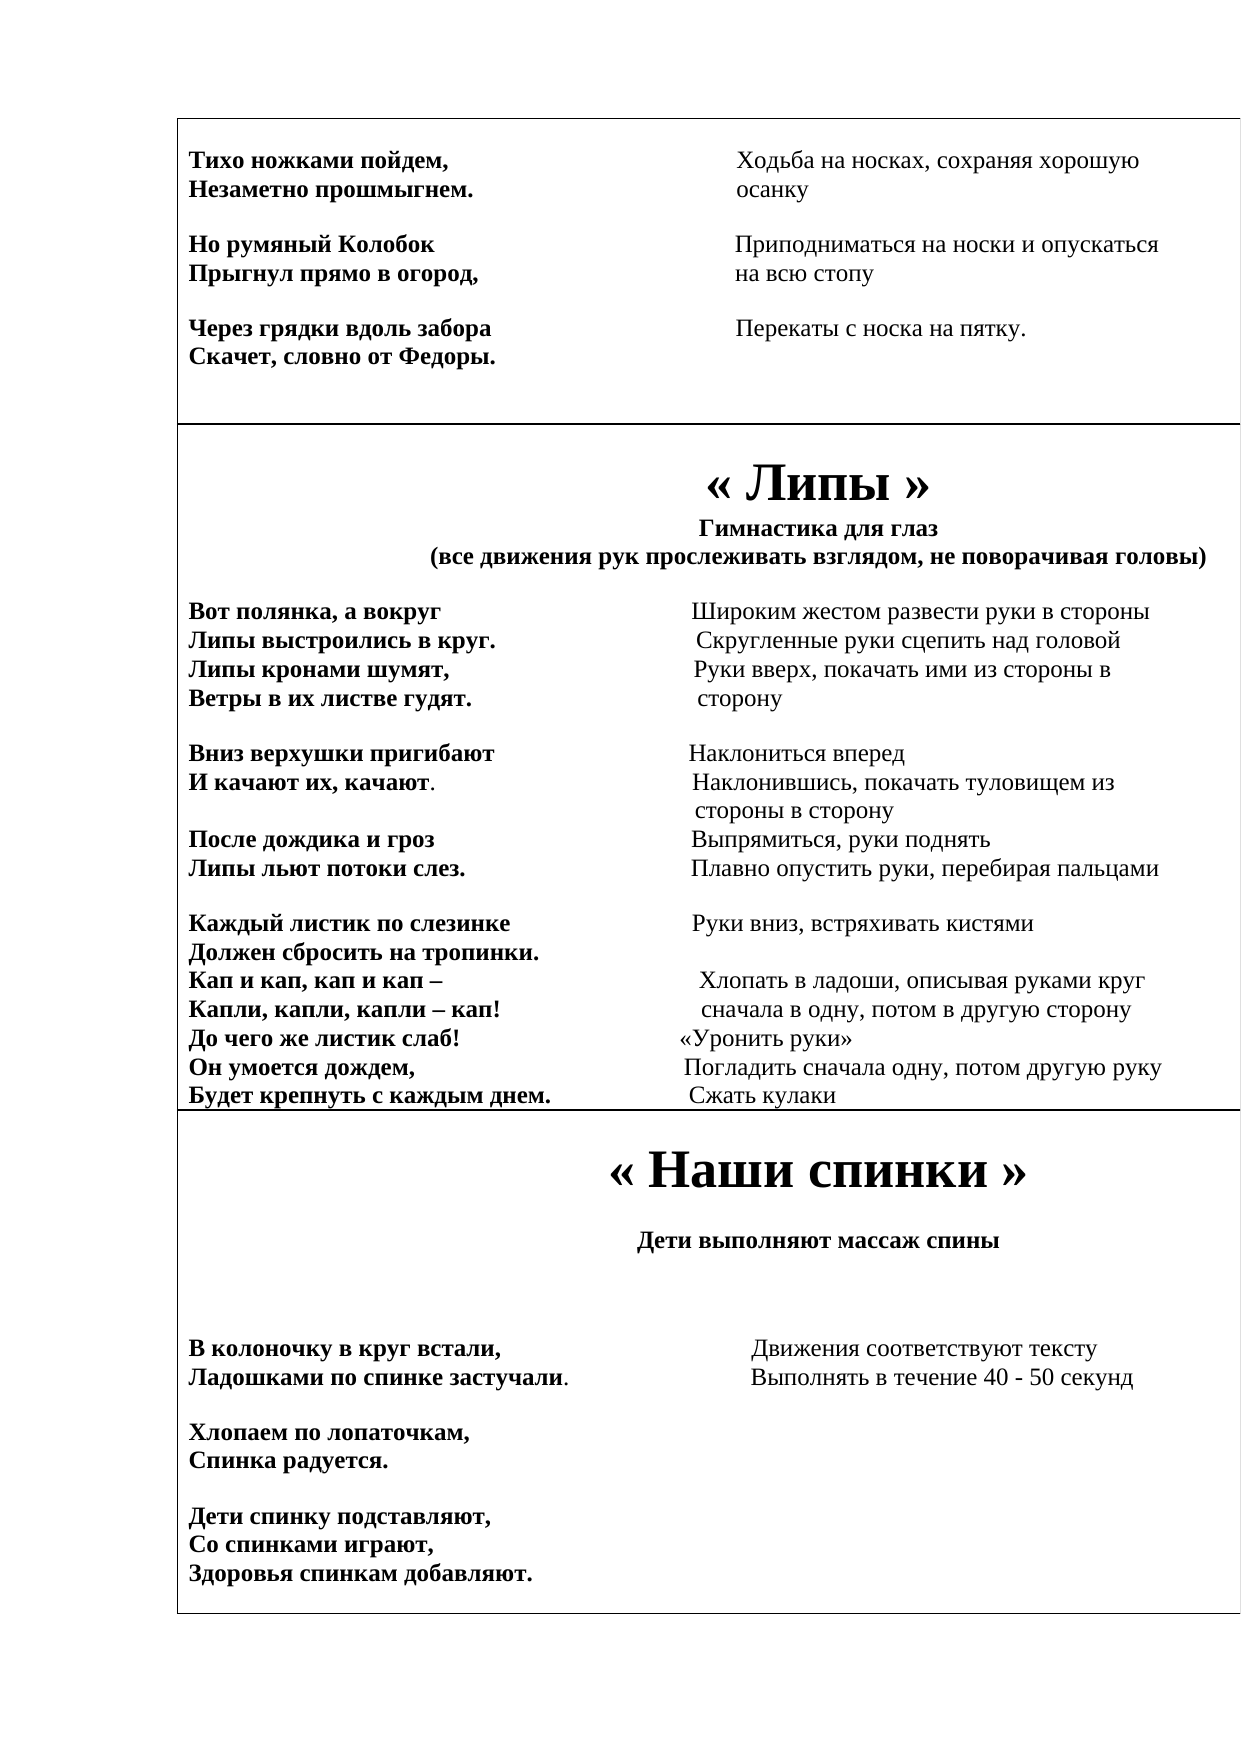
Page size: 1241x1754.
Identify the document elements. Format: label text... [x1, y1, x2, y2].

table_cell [178, 119, 1240, 423]
table_header « Наши спинки » Дети выполняют массаж спины В колоночку в круг встали, Движения соответствуют тексту Ладошками по спинке застучали. Выполнять в течение 40 - 50 секунд Хлопаем по лопаточкам, Спинка радуется. Дети спинку подставляют, Со спинками играют, Здоровья спинкам добавляют. [178, 1111, 1240, 1613]
table_header « Липы » Гимнастика для глаз (все движения рук прослеживать взглядом, не поворачивая головы) Вот полянка, а вокруг Широким жестом развести руки в стороны Липы выстроились в круг. Скругленные руки сцепить над головой Липы кронами шумят, Руки вверх, покачать ими из стороны в Ветры в их листве гудят. сторону Вниз верхушки пригибают Наклониться вперед И качают их, качают. Наклонившись, покачать туловищем из стороны в сторону После дождика и гроз Выпрямиться, руки поднять Липы льют потоки слез. Плавно опустить руки, перебирая пальцами Каждый листик по слезинке Руки вниз, встряхивать кистями Должен сбросить на тропинки. Кап и кап, кап и кап – Хлопать в ладоши, описывая руками круг Капли, капли, капли – кап! сначала в одну, потом в другую сторону До чего же листик слаб! «Уронить руки» Он умоется дождем, Погладить сначала одну, потом другую руку Будет крепнуть с каждым днем. Сжать кулаки [178, 425, 1240, 1109]
